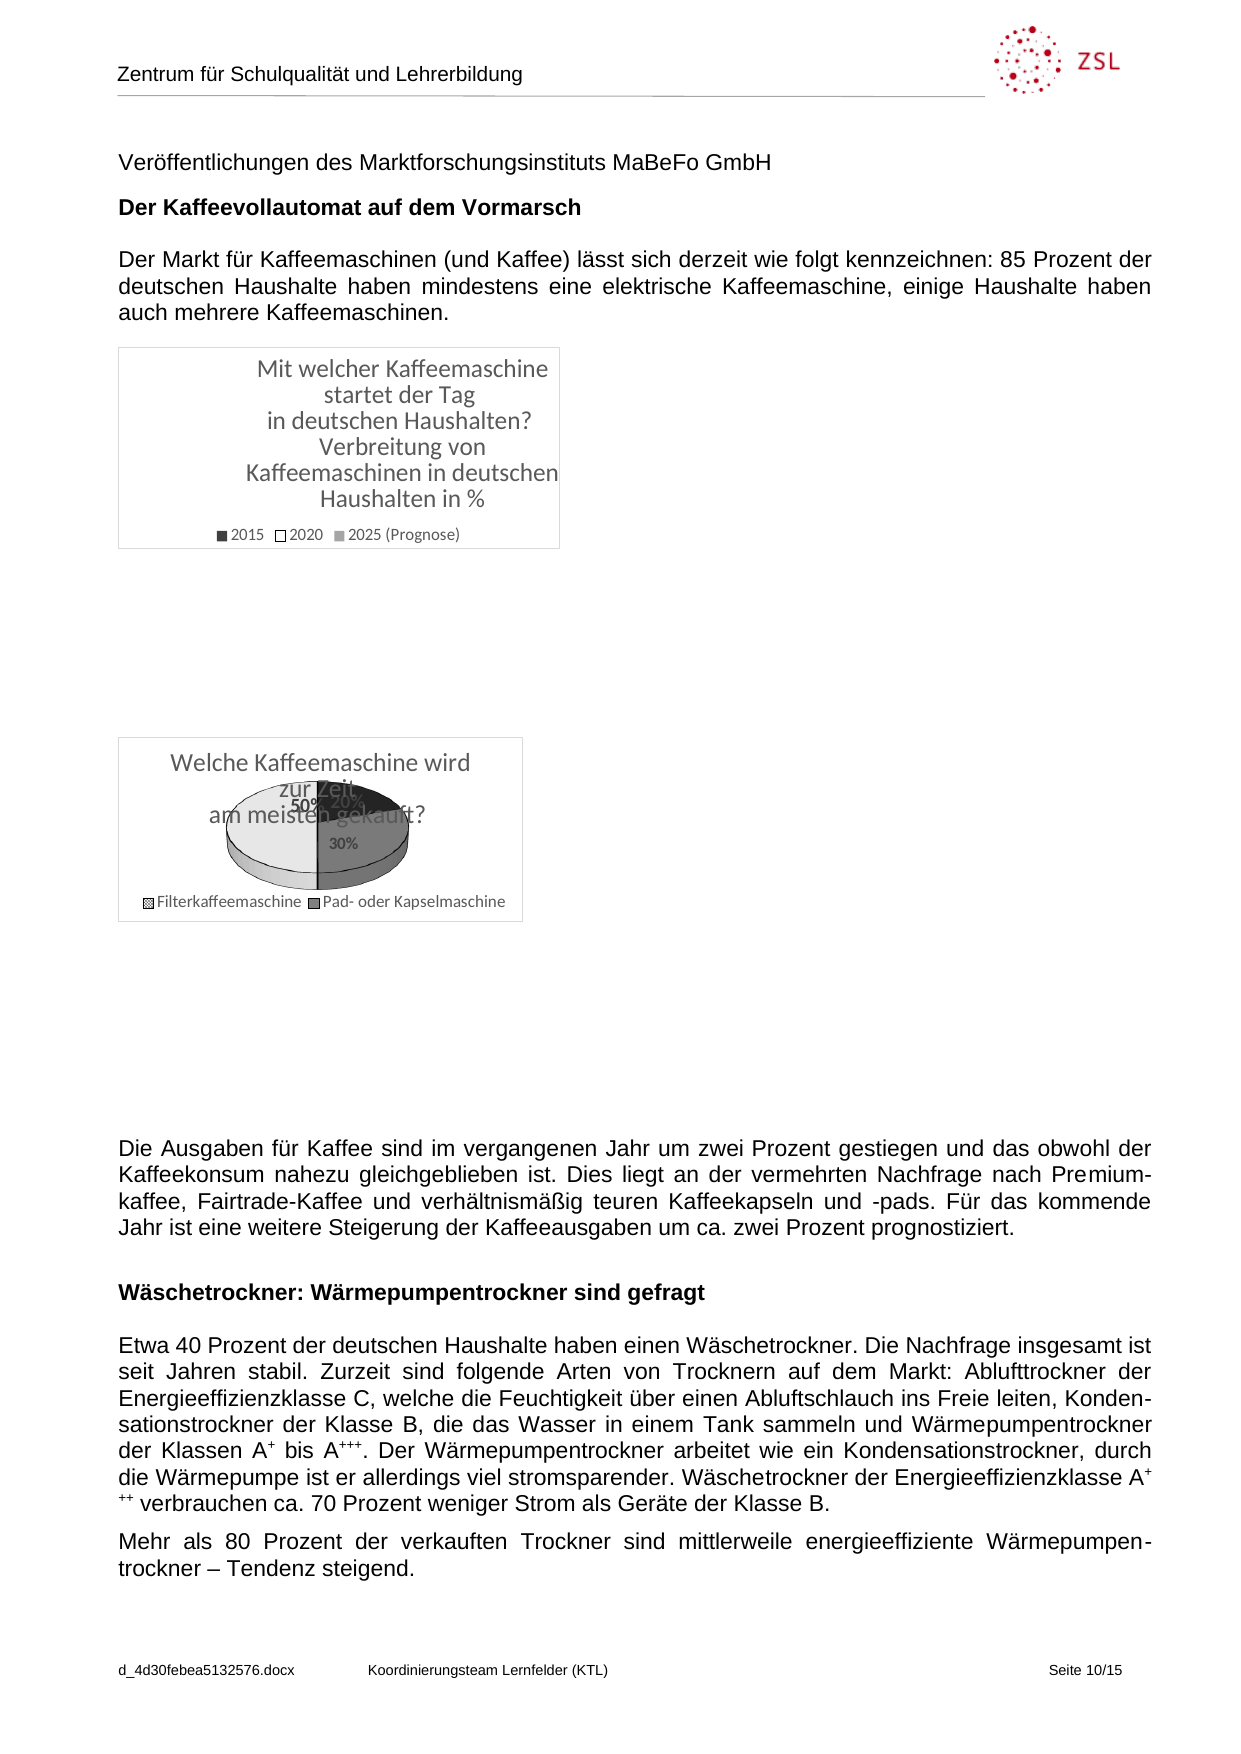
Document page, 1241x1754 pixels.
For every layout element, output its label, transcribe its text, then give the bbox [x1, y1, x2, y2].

text Etwa 40 Prozent der deutschen Haushalte haben einen Wäschetrockner. Die Nachfrage insgesamt ist seit Jahren stabil. Zurzeit sind folgende Arten von Trocknern auf dem Markt: Ablufttrockner der Energieeffizienzklasse C, welche die Feuchtigkeit über einen Abluftschlauch ins Freie leiten, Kondensationstrockner der Klasse B, die das Wasser in einem Tank sammeln und Wärmepumpentrockner der Klassen A+ bis A+++. Der Wärmepumpentrockner arbeitet wie ein Kondensationstrockner, durch die Wärmepumpe ist er allerdings viel stromsparender. Wäschetrockner der Energieeffizienzklasse A+++ verbrauchen ca. 70 Prozent weniger Strom als Geräte der Klasse B. [118, 1332, 1152, 1516]
text Wäschetrockner: Wärmepumpentrockner sind gefragt [118, 1279, 1152, 1306]
text Der Markt für Kaffeemaschinen (und Kaffee) lässt sich derzeit wie folgt kennzeichnen: 85 Prozent der deutschen Haushalte haben mindestens eine elektrische Kaffeemaschine, einige Haushalte haben auch mehrere Kaffeemaschinen. [118, 246, 1152, 325]
text Veröffentlichungen des Marktforschungsinstituts MaBeFo GmbH [118, 148, 1152, 175]
text Mehr als 80 Prozent der verkauften Trockner sind mittlerweile energieeffiziente Wärmepumpentrockner – Tendenz steigend. [118, 1528, 1152, 1581]
text Die Ausgaben für Kaffee sind im vergangenen Jahr um zwei Prozent gestiegen und das obwohl der Kaffeekonsum nahezu gleichgeblieben ist. Dies liegt an der vermehrten Nachfrage nach Premiumkaffee, Fairtrade-Kaffee und verhältnismäßig teuren Kaffeekapseln und -pads. Für das kommende Jahr ist eine weitere Steigerung der Kaffeeausgaben um ca. zwei Prozent prognostiziert. [118, 1135, 1152, 1240]
text Der Kaffeevollautomat auf dem Vormarsch [118, 194, 1152, 220]
picture [992, 25, 1122, 96]
